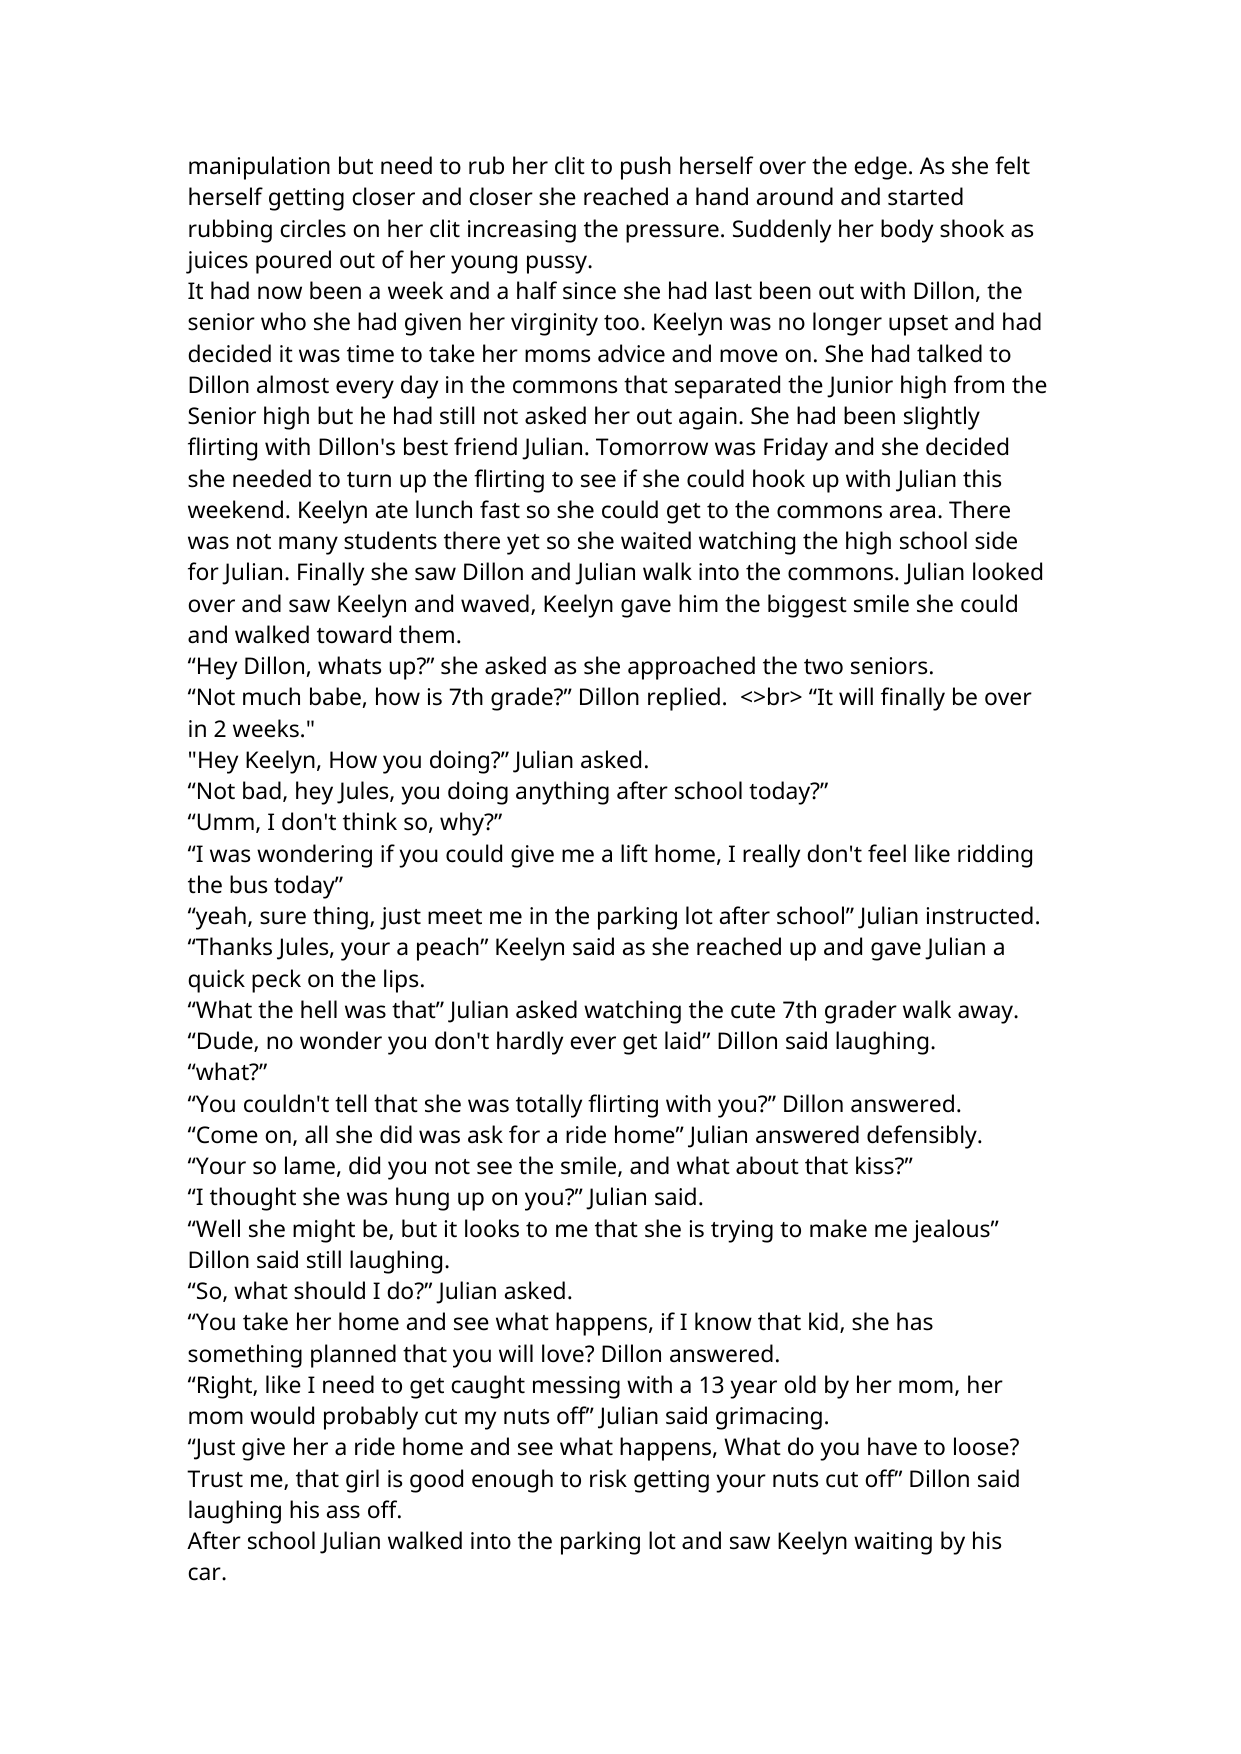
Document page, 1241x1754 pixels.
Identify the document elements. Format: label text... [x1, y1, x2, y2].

text “Thanks Jules, your a peach” Keelyn said as she reached up and gave Julian a quick peck on the lips. [187, 931, 1053, 994]
text It had now been a week and a half since she had last been out with Dillon, the senior who she had given her virginity too. Keelyn was no longer upset and had decided it was time to take her moms advice and move on. She had talked to Dillon almost every day in the commons that separated the Junior high from the Senior high but he had still not asked her out again. She had been slightly flirting with Dillon's best friend Julian. Tomorrow was Friday and she decided she needed to turn up the flirting to see if she could hook up with Julian this weekend. Keelyn ate lunch fast so she could get to the commons area. There was not many students there yet so she waited watching the high school side for Julian. Finally she saw Dillon and Julian walk into the commons. Julian looked over and saw Keelyn and waved, Keelyn gave him the biggest smile she could and walked toward them. [187, 275, 1053, 650]
text “Not bad, hey Jules, you doing anything after school today?” [187, 775, 1053, 806]
text “What the hell was that” Julian asked watching the cute 7th grader walk away. [187, 994, 1053, 1025]
text “You couldn't tell that she was totally flirting with you?” Dillon answered. [187, 1087, 1053, 1119]
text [187, 150, 1053, 275]
text “what?” [187, 1056, 1053, 1087]
text “You take her home and see what happens, if I know that kid, she has something planned that you will love? Dillon answered. [187, 1306, 1053, 1369]
text “Come on, all she did was ask for a ride home” Julian answered defensibly. [187, 1119, 1053, 1150]
text “Umm, I don't think so, why?” [187, 806, 1053, 837]
text “I thought she was hung up on you?” Julian said. [187, 1181, 1053, 1212]
text “Dude, no wonder you don't hardly ever get laid” Dillon said laughing. [187, 1025, 1053, 1056]
text “Not much babe, how is 7th grade?” Dillon replied. <>br> “It will finally be over in 2 weeks." [187, 681, 1053, 744]
text “Just give her a ride home and see what happens, What do you have to loose? Trust me, that girl is good enough to risk getting your nuts cut off” Dillon said laughing his ass off. [187, 1431, 1053, 1525]
text “Your so lame, did you not see the smile, and what about that kiss?” [187, 1150, 1053, 1181]
text After school Julian walked into the parking lot and saw Keelyn waiting by his car. [187, 1525, 1053, 1587]
text “So, what should I do?” Julian asked. [187, 1275, 1053, 1306]
text “Hey Dillon, whats up?” she asked as she approached the two seniors. [187, 650, 1053, 681]
text “Well she might be, but it looks to me that she is trying to make me jealous” Dillon said still laughing. [187, 1212, 1053, 1275]
text “Right, like I need to get caught messing with a 13 year old by her mom, her mom would probably cut my nuts off” Julian said grimacing. [187, 1369, 1053, 1431]
text "Hey Keelyn, How you doing?” Julian asked. [187, 744, 1053, 775]
text “yeah, sure thing, just meet me in the parking lot after school” Julian instructed. [187, 900, 1053, 931]
text “I was wondering if you could give me a lift home, I really don't feel like ridding the bus today” [187, 837, 1053, 900]
